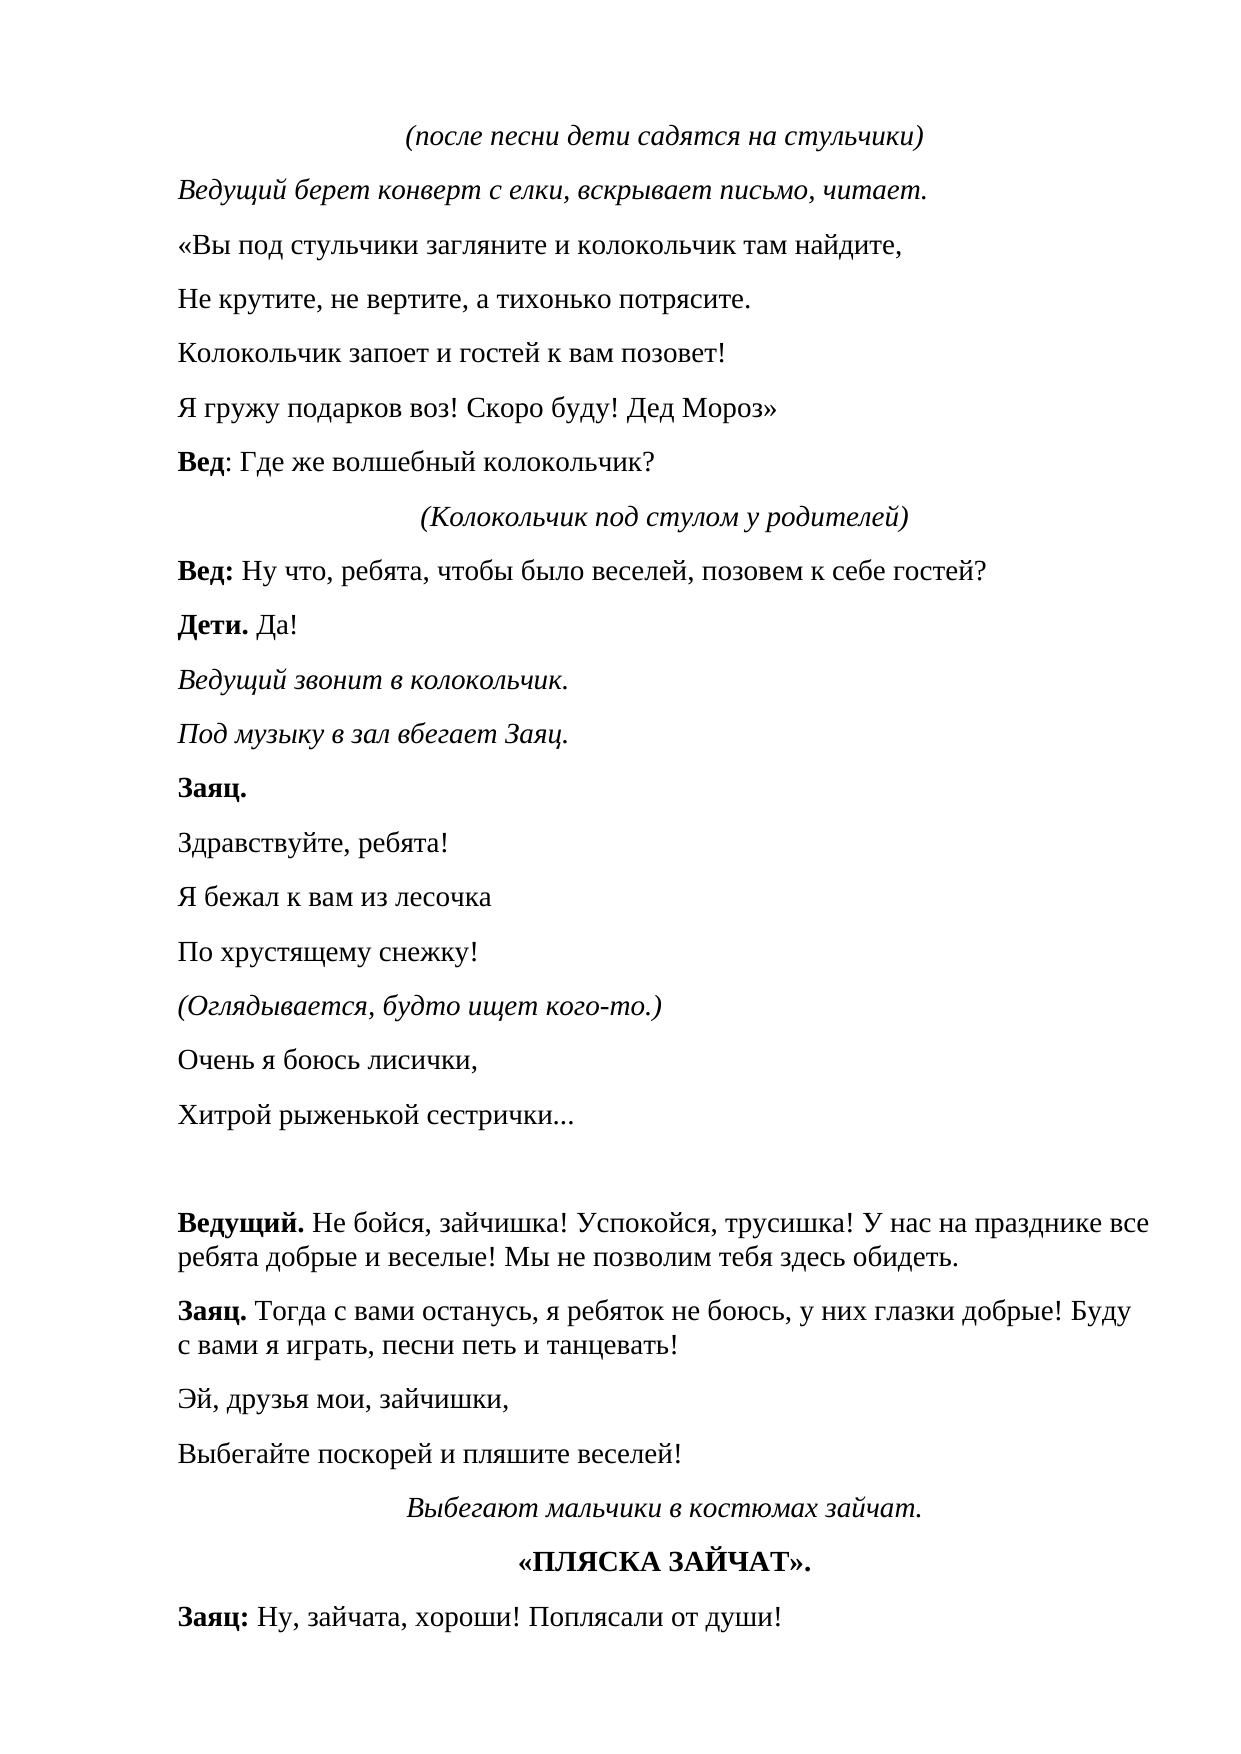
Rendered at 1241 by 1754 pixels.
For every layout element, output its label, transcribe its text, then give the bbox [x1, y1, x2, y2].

text Заяц. [177, 771, 1152, 804]
text Эй, друзья мои, зайчишки, [177, 1381, 1152, 1415]
text Ведущий берет конверт с елки, вскрывает письмо, читает. [177, 172, 1152, 206]
text Хитрой рыженькой сестрички... [177, 1097, 1152, 1130]
text Колокольчик запоет и гостей к вам позовет! [177, 336, 1152, 369]
text Не крутите, не вертите, а тихонько потрясите. [177, 281, 1152, 315]
text Выбегают мальчики в костюмах зайчат. [177, 1490, 1152, 1524]
text (Оглядывается, будто ищет кого-то.) [177, 988, 1152, 1022]
text Заяц: Ну, зайчата, хороши! Поплясали от души! [177, 1599, 1152, 1632]
text «ПЛЯСКА ЗАЙЧАТ». [177, 1544, 1152, 1578]
text Я гружу подарков воз! Скоро буду! Дед Мороз» [177, 390, 1152, 423]
text Очень я боюсь лисички, [177, 1042, 1152, 1076]
text Я бежал к вам из лесочка [177, 879, 1152, 913]
text Ведущий. Не бойся, зайчишка! Успокойся, трусишка! У нас на празднике все ребята добрые и веселые! Мы не позволим тебя здесь обидеть. [177, 1206, 1152, 1273]
text Ведущий звонит в колокольчик. [177, 662, 1152, 695]
text (Колокольчик под стулом у родителей) [177, 499, 1152, 532]
text По хрустящему снежку! [177, 934, 1152, 967]
text Заяц. Тогда с вами останусь, я ребяток не боюсь, у них глазки добрые! Буду с вами я играть, песни петь и танцевать! [177, 1293, 1152, 1361]
text Вед: Где же волшебный колокольчик? [177, 444, 1152, 478]
text Вед: Ну что, ребята, чтобы было веселей, позовем к себе гостей? [177, 553, 1152, 587]
text «Вы под стульчики загляните и колокольчик там найдите, [177, 227, 1152, 260]
text Здравствуйте, ребята! [177, 825, 1152, 858]
text Выбегайте поскорей и пляшите веселей! [177, 1436, 1152, 1469]
text (после песни дети садятся на стульчики) [177, 118, 1152, 152]
text Под музыку в зал вбегает Заяц. [177, 716, 1152, 750]
text Дети. Да! [177, 607, 1152, 641]
